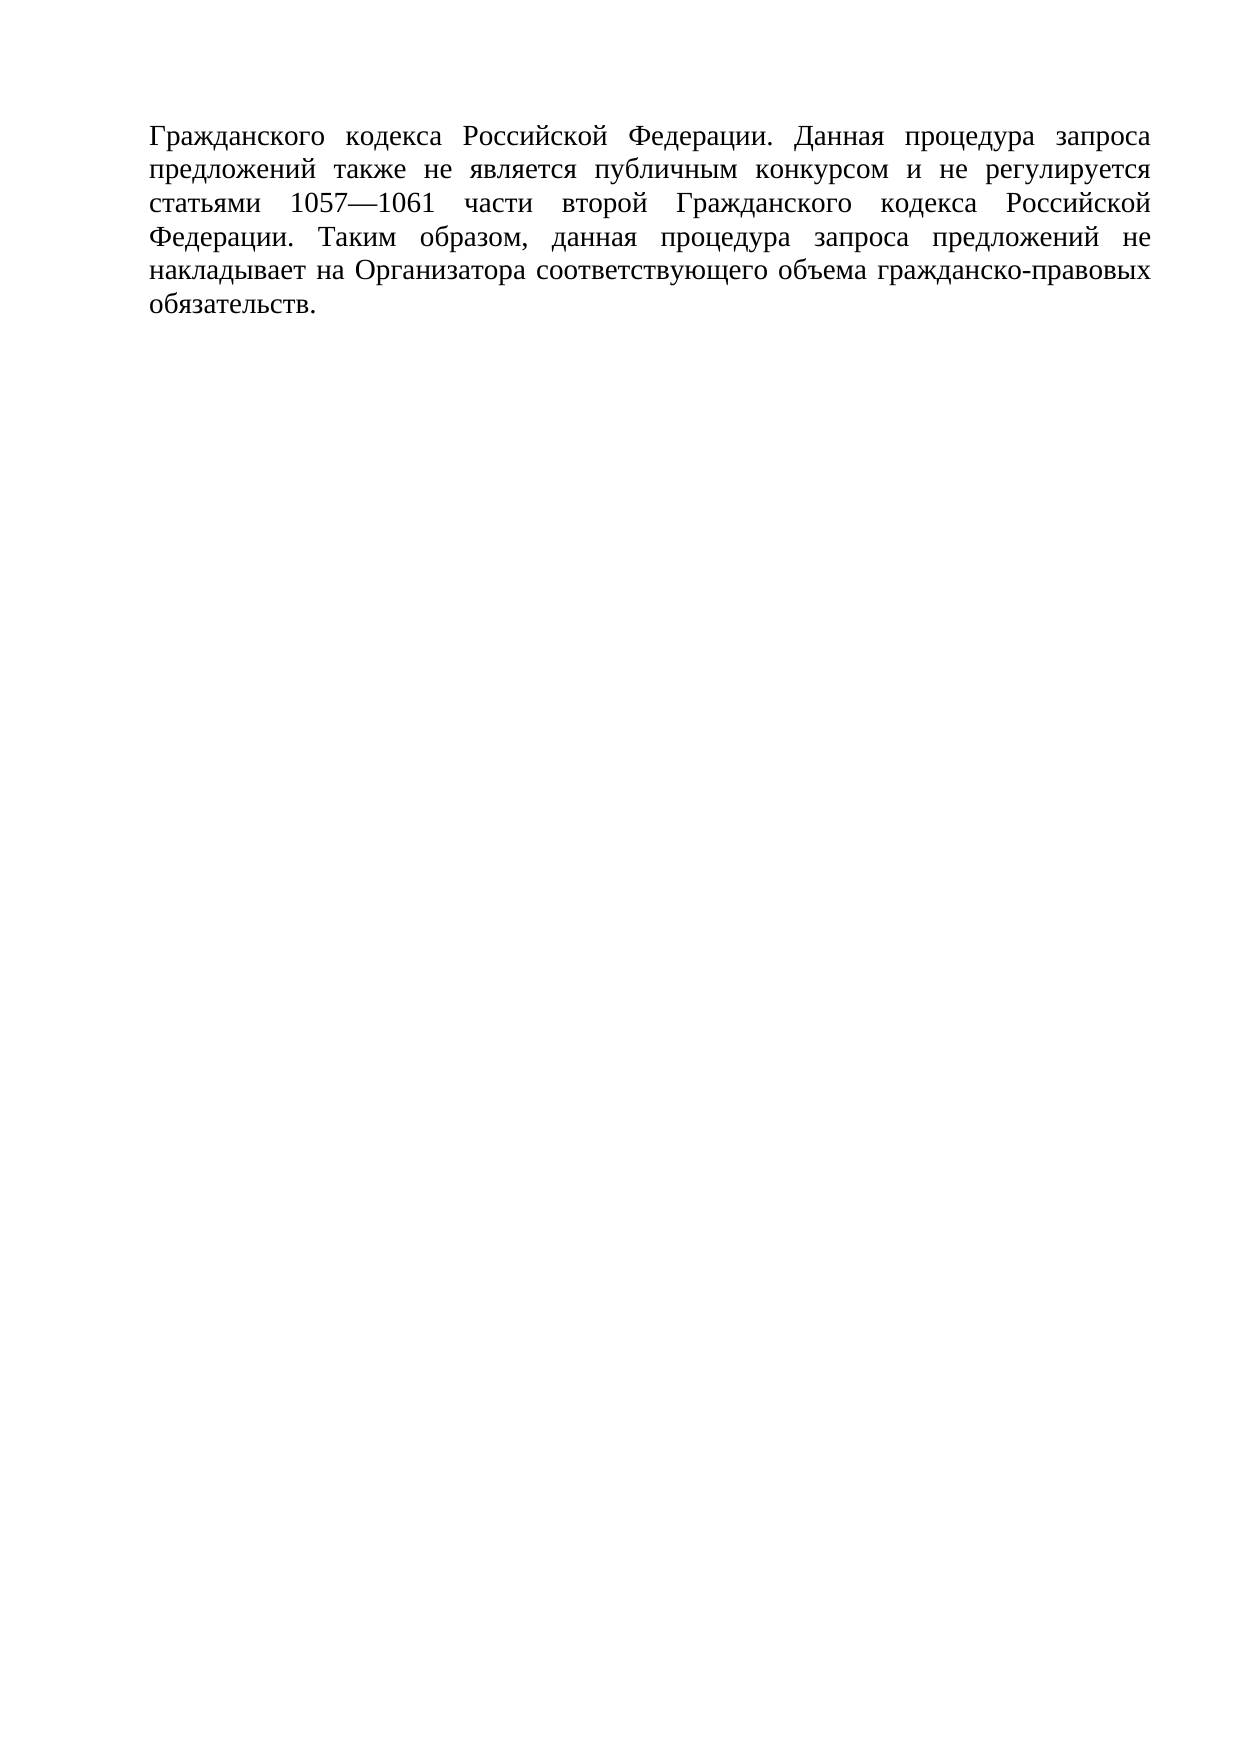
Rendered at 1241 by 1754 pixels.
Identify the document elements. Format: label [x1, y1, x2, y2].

list [111, 118, 1152, 319]
